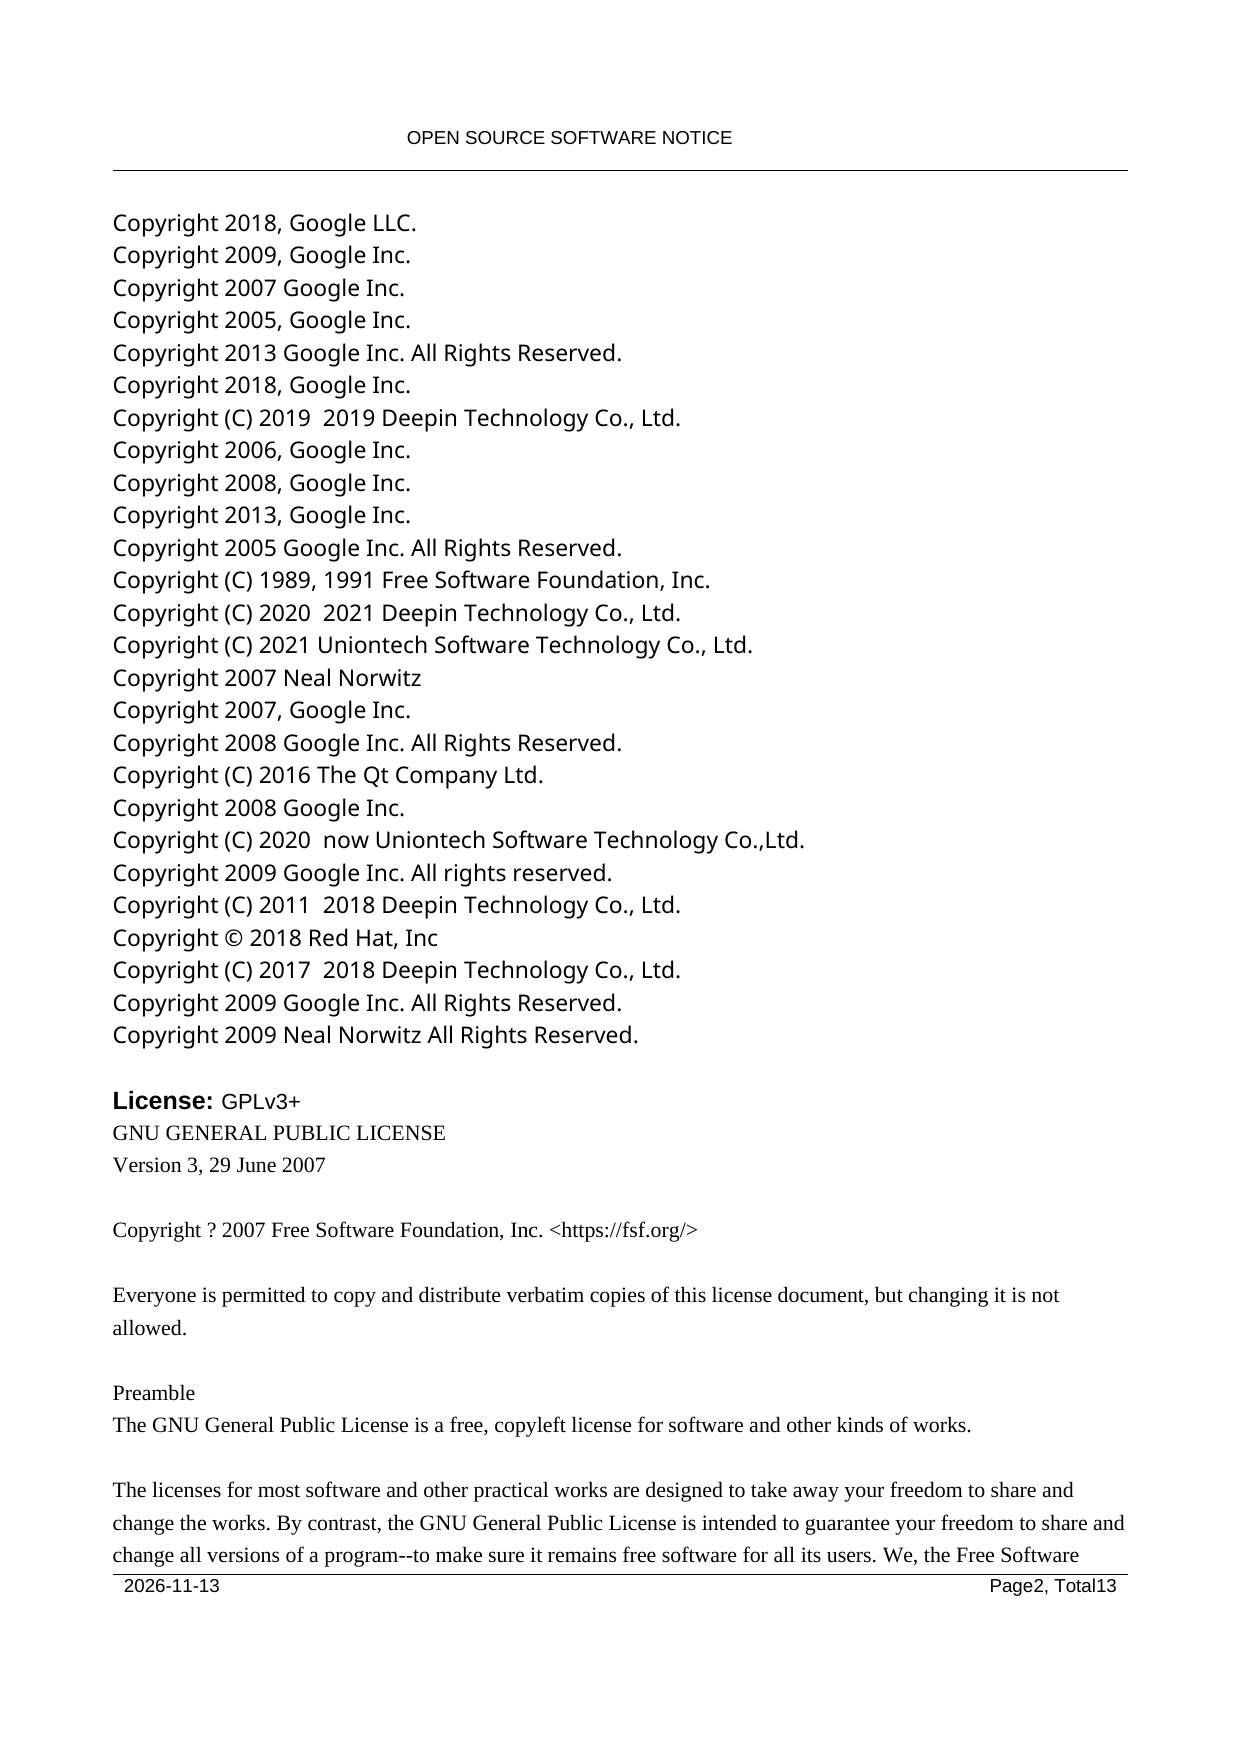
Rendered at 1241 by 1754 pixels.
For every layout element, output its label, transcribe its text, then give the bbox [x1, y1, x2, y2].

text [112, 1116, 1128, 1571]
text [112, 206, 1128, 1084]
text License: GPLv3+ [112, 1084, 1128, 1116]
